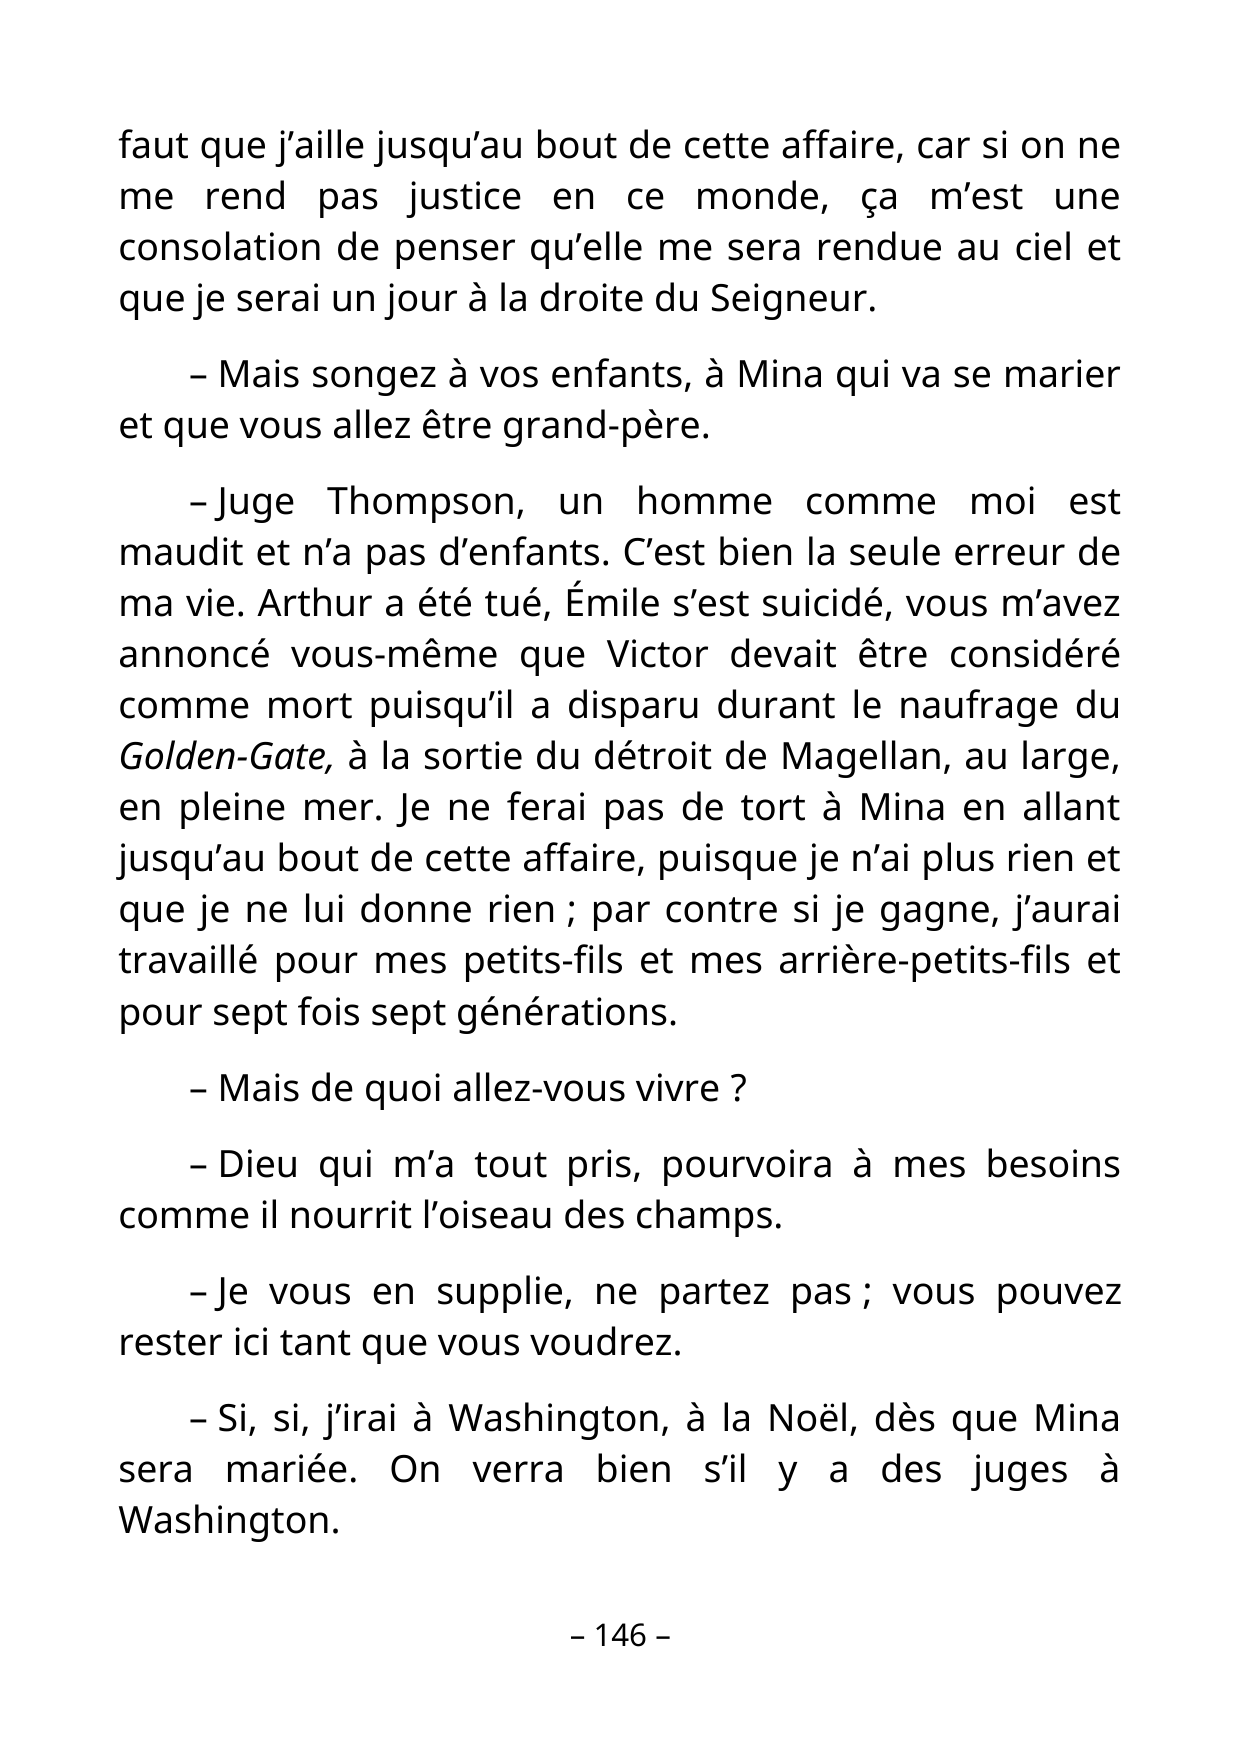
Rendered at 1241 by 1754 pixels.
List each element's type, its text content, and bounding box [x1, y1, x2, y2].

text – Mais songez à vos enfants, à Mina qui va se marier et que vous allez être grand-père. [118, 347, 1122, 449]
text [118, 118, 1122, 322]
text – Dieu qui m’a tout pris, pourvoira à mes besoins comme il nourrit l’oiseau des champs. [118, 1137, 1122, 1239]
text – Si, si, j’irai à Washington, à la Noël, dès que Mina sera mariée. On verra bien s’il y a des juges à Washington. [118, 1391, 1122, 1544]
text – Mais de quoi allez-vous vivre ? [118, 1061, 1122, 1112]
text – Je vous en supplie, ne partez pas ; vous pouvez rester ici tant que vous voudrez. [118, 1264, 1122, 1366]
text – Juge Thompson, un homme comme moi est maudit et n’a pas d’enfants. C’est bien la seule erreur de ma vie. Arthur a été tué, Émile s’est suicidé, vous m’avez annoncé vous-même que Victor devait être considéré comme mort puisqu’il a disparu durant le naufrage du Golden-Gate, à la sortie du détroit de Magellan, au large, en pleine mer. Je ne ferai pas de tort à Mina en allant jusqu’au bout de cette affaire, puisque je n’ai plus rien et que je ne lui donne rien ; par contre si je gagne, j’aurai travaillé pour mes petits-fils et mes arrière-petits-fils et pour sept fois sept générations. [118, 474, 1122, 1036]
